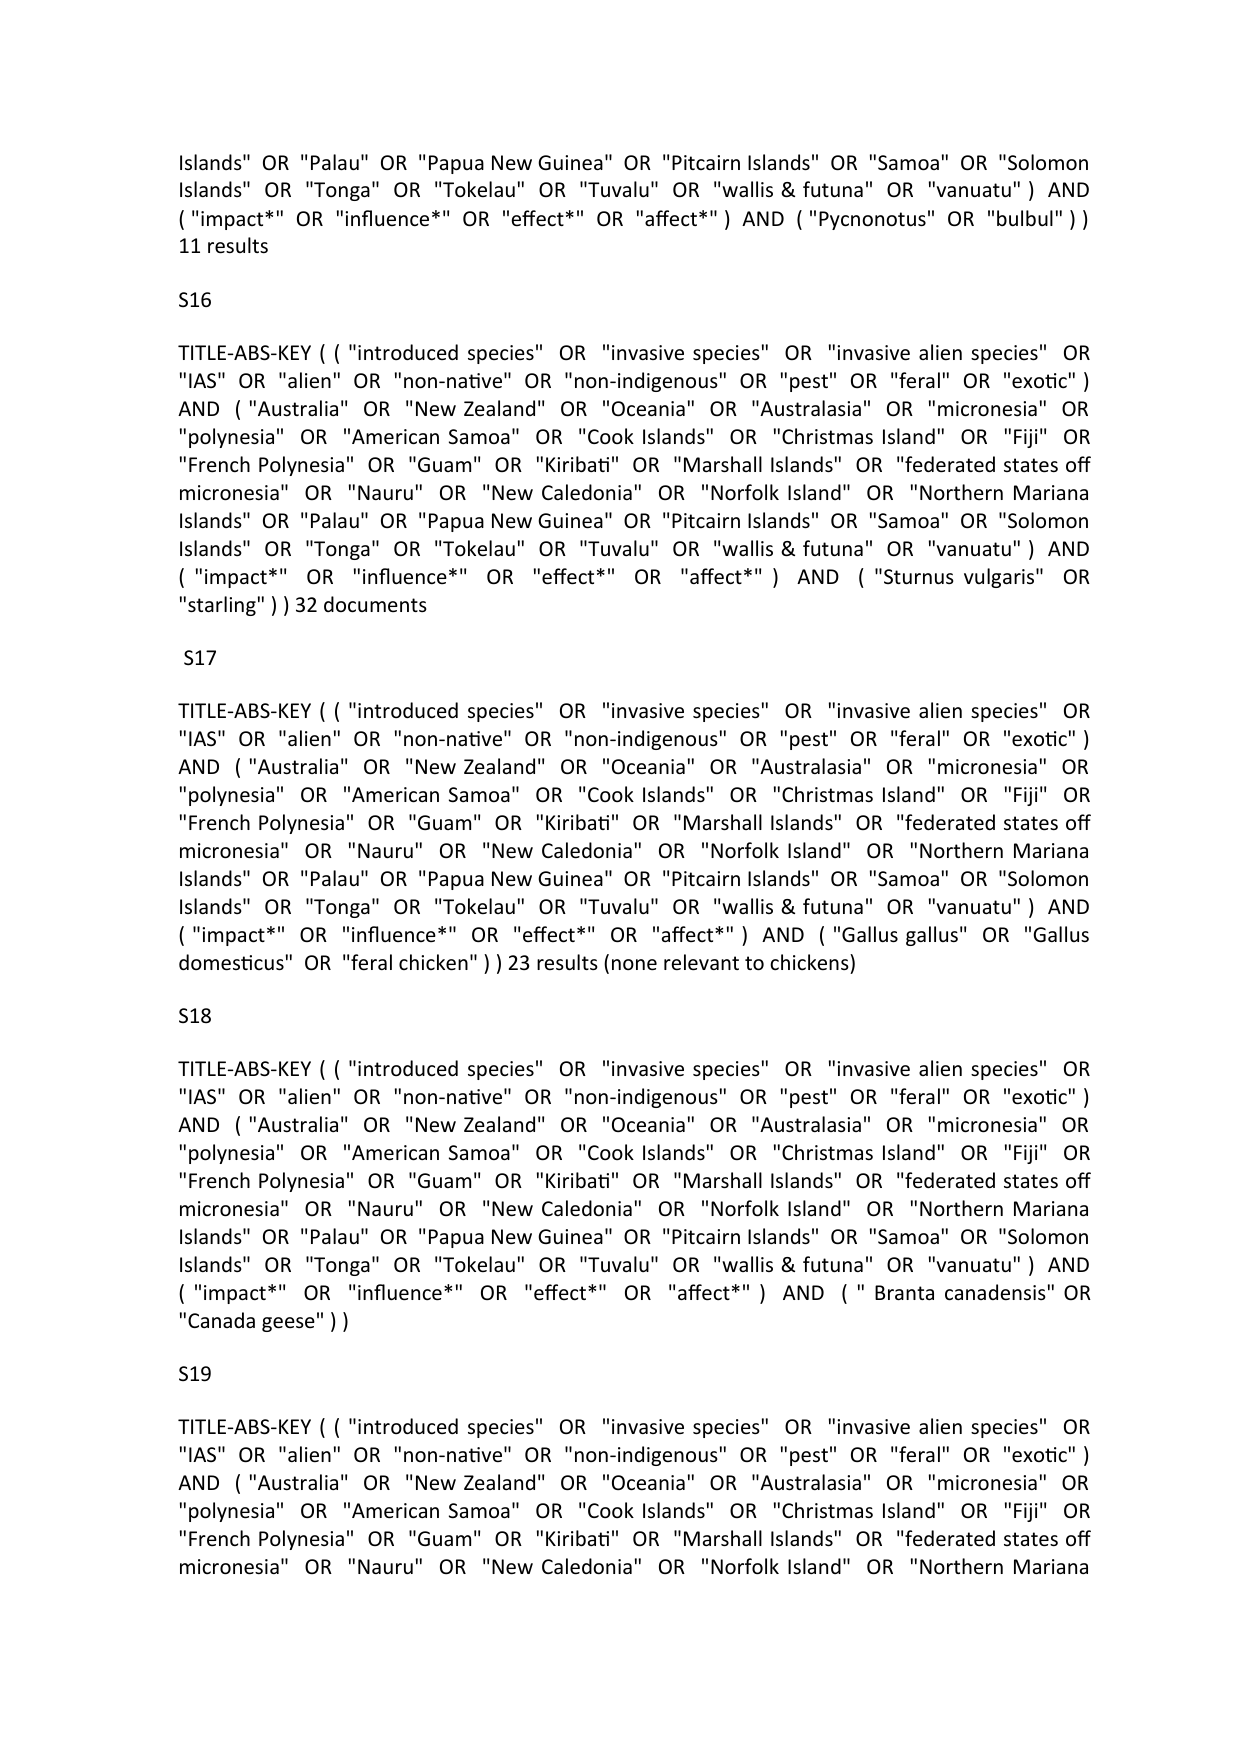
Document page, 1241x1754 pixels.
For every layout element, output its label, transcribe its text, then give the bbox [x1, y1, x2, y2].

text TITLE-ABS-KEY ( ( "introduced species" OR "invasive species" OR "invasive alien species" OR "IAS" OR "alien" OR "non-native" OR "non-indigenous" OR "pest" OR "feral" OR "exotic" ) AND ( "Australia" OR "New Zealand" OR "Oceania" OR "Australasia" OR "micronesia" OR "polynesia" OR "American Samoa" OR "Cook Islands" OR "Christmas Island" OR "Fiji" OR "French Polynesia" OR "Guam" OR "Kiribati" OR "Marshall Islands" OR "federated states off micronesia" OR "Nauru" OR "New Caledonia" OR "Norfolk Island" OR "Northern Mariana Islands" OR "Palau" OR "Papua New Guinea" OR "Pitcairn Islands" OR "Samoa" OR "Solomon Islands" OR "Tonga" OR "Tokelau" OR "Tuvalu" OR "wallis & futuna" OR "vanuatu" ) AND ( "impact*" OR "influence*" OR "effect*" OR "affect*" ) AND ( " Branta canadensis" OR "Canada geese" ) ) [178, 1054, 1093, 1334]
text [178, 1412, 1093, 1581]
text S16 [178, 285, 1093, 313]
text S19 [178, 1359, 1093, 1387]
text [178, 148, 1093, 260]
text S17 [178, 643, 1093, 671]
text S18 [178, 1001, 1093, 1029]
text TITLE-ABS-KEY ( ( "introduced species" OR "invasive species" OR "invasive alien species" OR "IAS" OR "alien" OR "non-native" OR "non-indigenous" OR "pest" OR "feral" OR "exotic" ) AND ( "Australia" OR "New Zealand" OR "Oceania" OR "Australasia" OR "micronesia" OR "polynesia" OR "American Samoa" OR "Cook Islands" OR "Christmas Island" OR "Fiji" OR "French Polynesia" OR "Guam" OR "Kiribati" OR "Marshall Islands" OR "federated states off micronesia" OR "Nauru" OR "New Caledonia" OR "Norfolk Island" OR "Northern Mariana Islands" OR "Palau" OR "Papua New Guinea" OR "Pitcairn Islands" OR "Samoa" OR "Solomon Islands" OR "Tonga" OR "Tokelau" OR "Tuvalu" OR "wallis & futuna" OR "vanuatu" ) AND ( "impact*" OR "influence*" OR "effect*" OR "affect*" ) AND ( "Gallus gallus" OR "Gallus domesticus" OR "feral chicken" ) ) 23 results (none relevant to chickens) [178, 696, 1093, 976]
text TITLE-ABS-KEY ( ( "introduced species" OR "invasive species" OR "invasive alien species" OR "IAS" OR "alien" OR "non-native" OR "non-indigenous" OR "pest" OR "feral" OR "exotic" ) AND ( "Australia" OR "New Zealand" OR "Oceania" OR "Australasia" OR "micronesia" OR "polynesia" OR "American Samoa" OR "Cook Islands" OR "Christmas Island" OR "Fiji" OR "French Polynesia" OR "Guam" OR "Kiribati" OR "Marshall Islands" OR "federated states off micronesia" OR "Nauru" OR "New Caledonia" OR "Norfolk Island" OR "Northern Mariana Islands" OR "Palau" OR "Papua New Guinea" OR "Pitcairn Islands" OR "Samoa" OR "Solomon Islands" OR "Tonga" OR "Tokelau" OR "Tuvalu" OR "wallis & futuna" OR "vanuatu" ) AND ( "impact*" OR "influence*" OR "effect*" OR "affect*" ) AND ( "Sturnus vulgaris" OR "starling" ) ) 32 documents [178, 338, 1093, 618]
